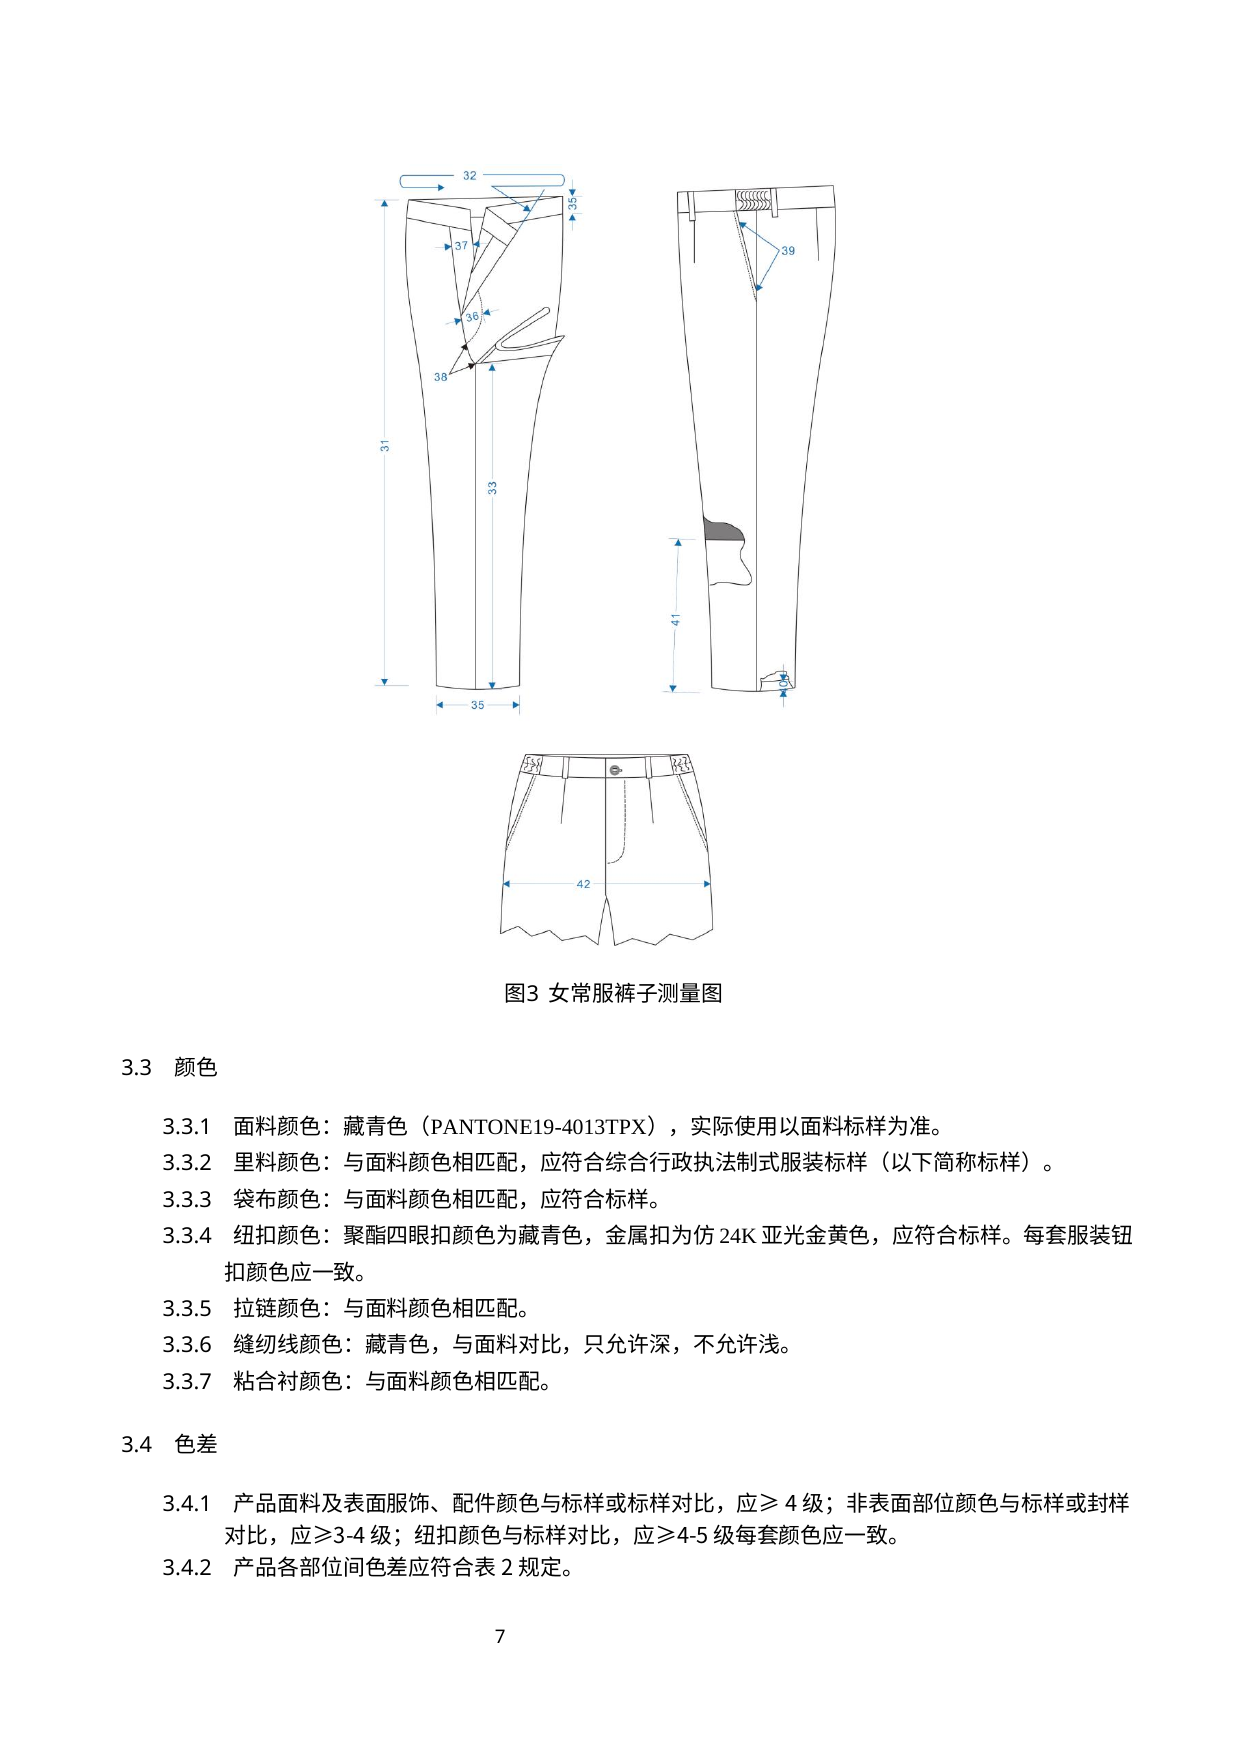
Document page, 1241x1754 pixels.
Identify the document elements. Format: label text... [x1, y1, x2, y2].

list 女常服裤子测量图 [77, 976, 1150, 1007]
list 产品面料及表面服饰、配件颜色与标样或标样对比，应≥ 4 级；非表面部位颜色与标样或封样对比，应≥3-4 级；纽扣颜色与标样对比，应≥4-5级每套颜色应一致。 [162, 1486, 1150, 1549]
list 纽扣颜色：聚酯四眼扣颜色为藏青色，金属扣为仿24K亚光金黄色，应符合标样。每套服装钮扣颜色应一致。 [162, 1218, 1150, 1286]
list 产品各部位间色差应符合表 2 规定。 [162, 1549, 1150, 1581]
list 里料颜色：与面料颜色相匹配，应符合综合行政执法制式服装标样（以下简称标样）。 [162, 1145, 1150, 1177]
list 袋布颜色：与面料颜色相匹配，应符合标样。 [162, 1182, 1150, 1213]
list 缝纫线颜色：藏青色，与面料对比，只允许深，不允许浅。 [162, 1327, 1150, 1359]
subtitle 颜色 [121, 1050, 1150, 1082]
list 拉链颜色：与面料颜色相匹配。 [162, 1291, 1150, 1323]
list 粘合衬颜色：与面料颜色相匹配。 [162, 1364, 1150, 1396]
picture [365, 164, 836, 946]
list 面料颜色：藏青色（PANTONE19-4013TPX），实际使用以面料标样为准。 [162, 1109, 1150, 1140]
subtitle 色差 [121, 1427, 1150, 1459]
